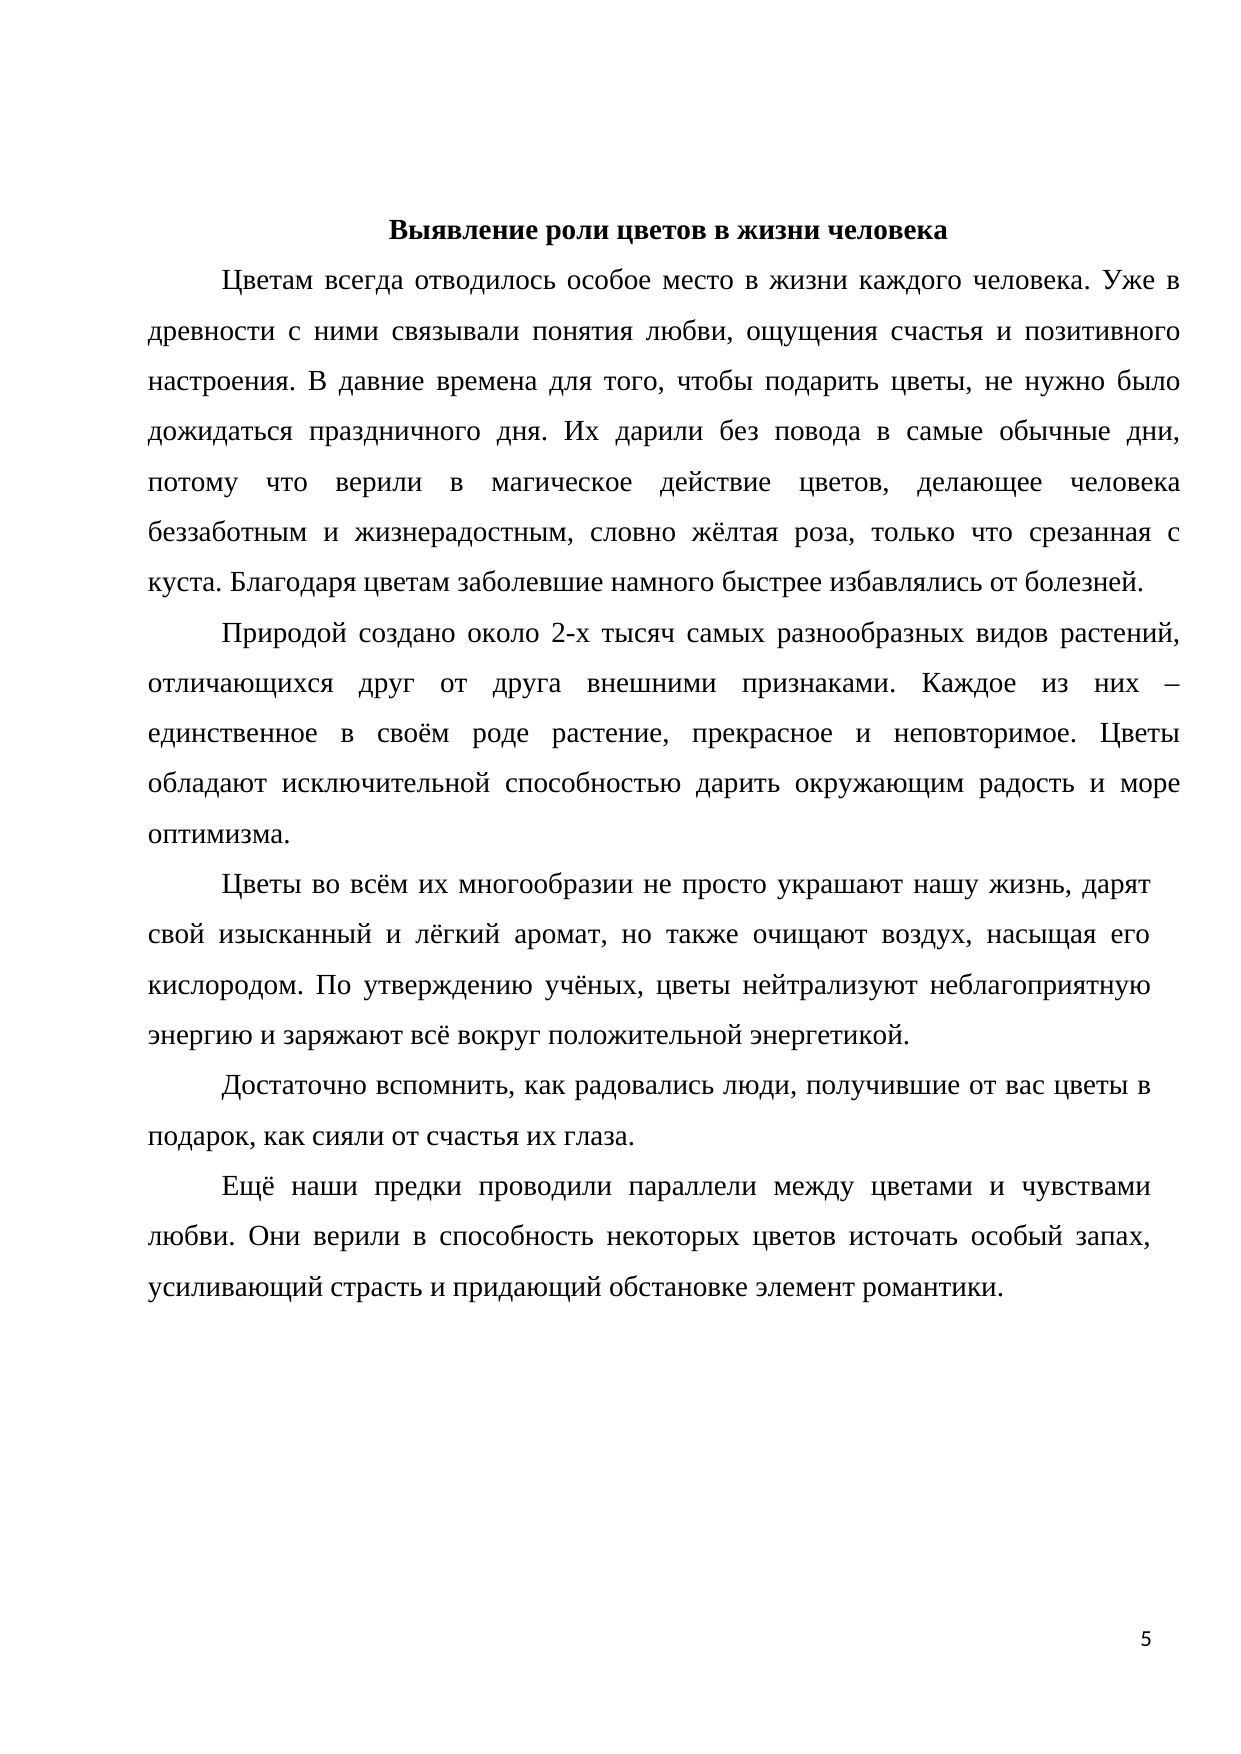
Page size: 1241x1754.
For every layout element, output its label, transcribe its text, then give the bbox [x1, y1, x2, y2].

text Природой создано около 2-х тысяч самых разнообразных видов растений, отличающихся друг от друга внешними признаками. Каждое из них – единственное в своём роде растение, прекрасное и неповторимое. Цветы обладают исключительной способностью дарить окружающим радость и море оптимизма. [148, 615, 1181, 849]
text Выявление роли цветов в жизни человека [185, 212, 1152, 246]
text Ещё наши предки проводили параллели между цветами и чувствами любви. Они верили в способность некоторых цветов источать особый запах, усиливающий страсть и придающий обстановке элемент романтики. [148, 1168, 1152, 1302]
text Цветы во всём их многообразии не просто украшают нашу жизнь, дарят свой изысканный и лёгкий аромат, но также очищают воздух, насыщая его кислородом. По утверждению учёных, цветы нейтрализуют неблагоприятную энергию и заряжают всё вокруг положительной энергетикой. [148, 866, 1152, 1051]
text Достаточно вспомнить, как радовались люди, получившие от вас цветы в подарок, как сияли от счастья их глаза. [148, 1067, 1152, 1151]
text Цветам всегда отводилось особое место в жизни каждого человека. Уже в древности с ними связывали понятия любви, ощущения счастья и позитивного настроения. В давние времена для того, чтобы подарить цветы, не нужно было дожидаться праздничного дня. Их дарили без повода в самые обычные дни, потому что верили в магическое действие цветов, делающее человека беззаботным и жизнерадостным, словно жёлтая роза, только что срезанная с куста. Благодаря цветам заболевшие намного быстрее избавлялись от болезней. [148, 262, 1181, 598]
